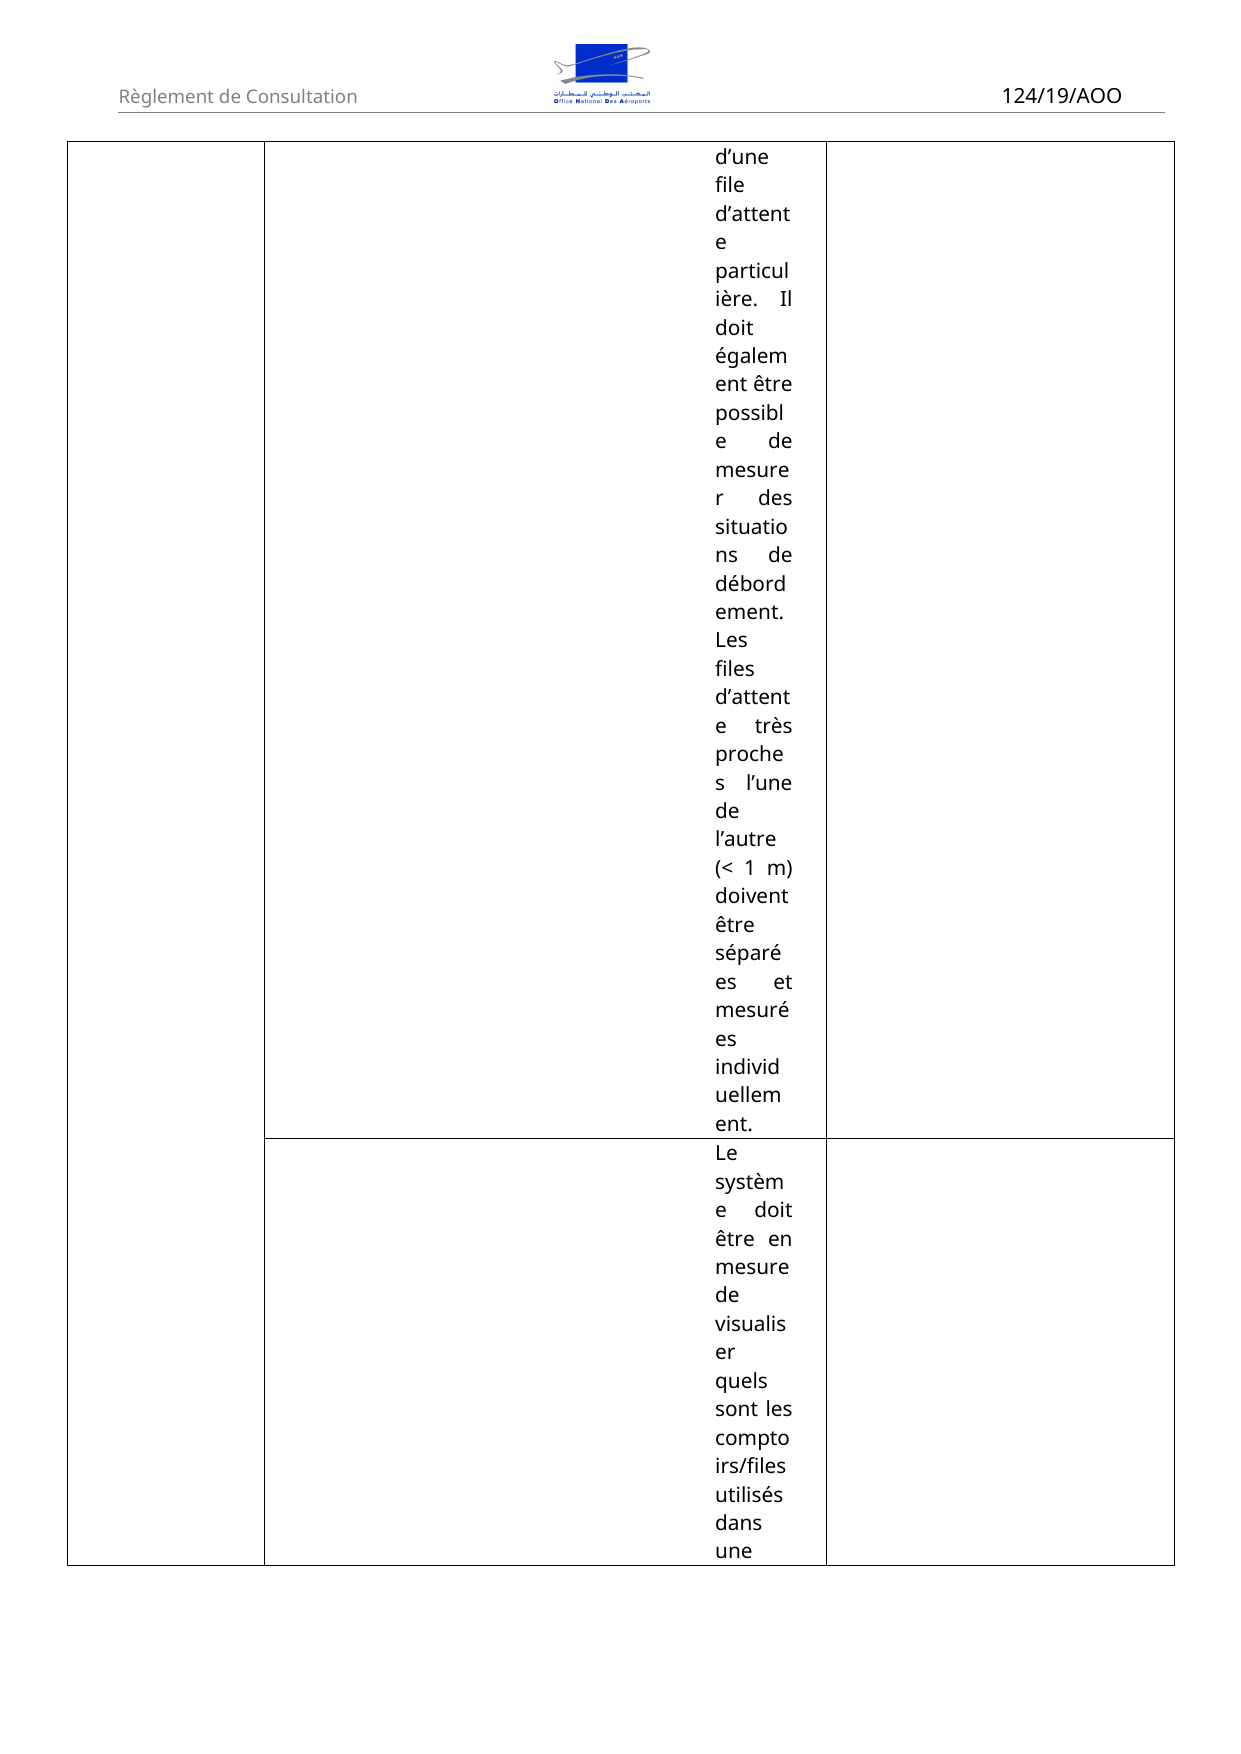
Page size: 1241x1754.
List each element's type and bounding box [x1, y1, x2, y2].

table_cell [827, 1139, 1174, 1565]
table_cell [827, 142, 1174, 1137]
table_cell [265, 142, 826, 1137]
picture [554, 44, 650, 104]
table_cell [265, 1139, 826, 1565]
